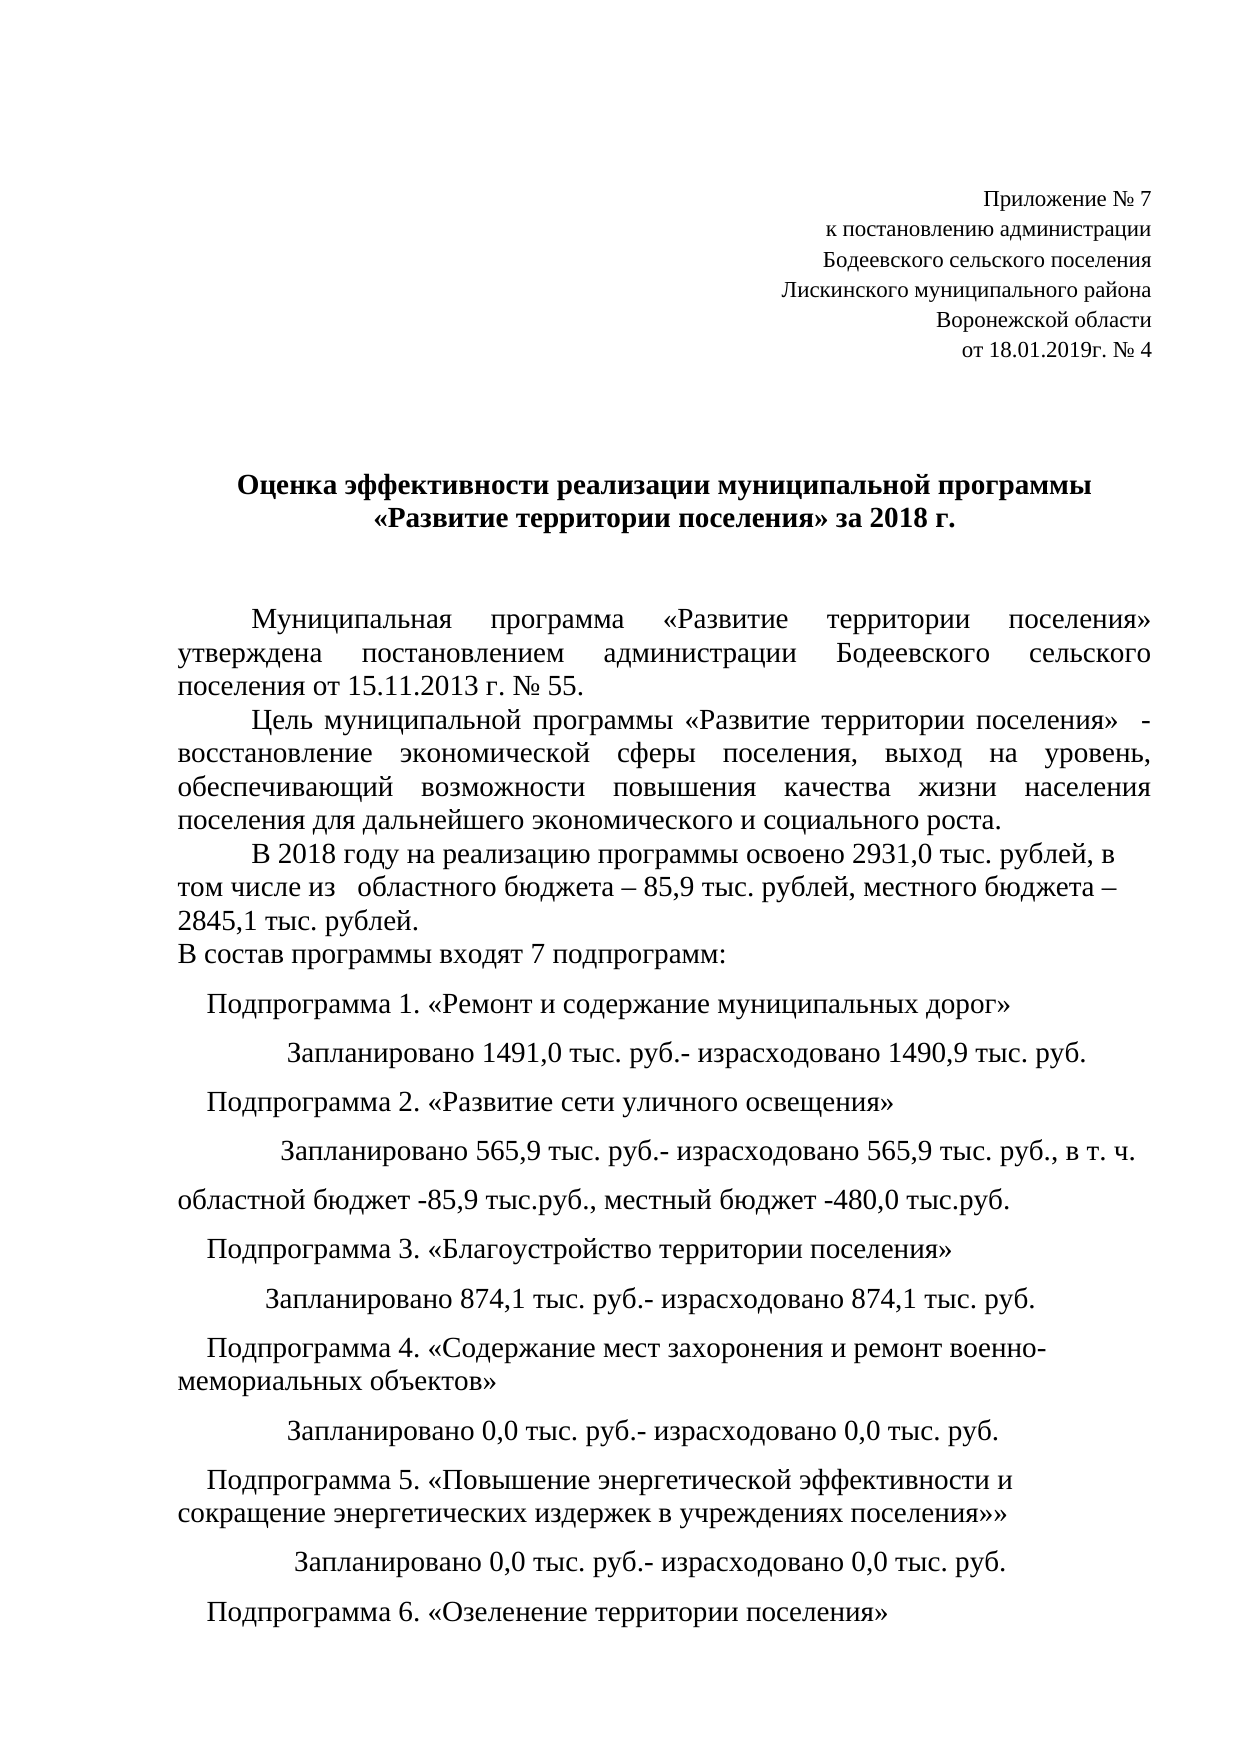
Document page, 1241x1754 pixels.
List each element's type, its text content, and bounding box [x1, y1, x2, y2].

text Бодеевского сельского поселения [177, 246, 1152, 272]
text областной бюджет -85,9 тыс.руб., местный бюджет -480,0 тыс.руб. [177, 1182, 1152, 1216]
text «Развитие территории поселения» за 2018 г. [177, 501, 1152, 534]
text Оценка эффективности реализации муниципальной программы [177, 467, 1152, 501]
text Запланировано 1491,0 тыс. руб.- израсходовано 1490,9 тыс. руб. [177, 1035, 1152, 1068]
text Запланировано 874,1 тыс. руб.- израсходовано 874,1 тыс. руб. [177, 1281, 1152, 1314]
text от 18.01.2019г. № 4 [177, 336, 1152, 363]
text Запланировано 565,9 тыс. руб.- израсходовано 565,9 тыс. руб., в т. ч. [177, 1133, 1152, 1167]
text Воронежской области [177, 306, 1152, 332]
text Подпрограмма 2. «Развитие сети уличного освещения» [177, 1084, 1152, 1118]
text Лискинского муниципального района [177, 276, 1152, 302]
text В состав программы входят 7 подпрограмм: [177, 937, 1152, 970]
text В 2018 году на реализацию программы освоено 2931,0 тыс. рублей, в том числе из областного бюджета – 85,9 тыс. рублей, местного бюджета –2845,1 тыс. рублей. [177, 836, 1152, 937]
text к постановлению администрации [177, 215, 1152, 242]
text Запланировано 0,0 тыс. руб.- израсходовано 0,0 тыс. руб. [177, 1413, 1152, 1446]
text Муниципальная программа «Развитие территории поселения» утверждена постановлением администрации Бодеевского сельского поселения от 15.11.2013 г. № 55. [177, 601, 1152, 702]
text Приложение № 7 [177, 185, 1152, 212]
text Цель муниципальной программы «Развитие территории поселения» - восстановление экономической сферы поселения, выход на уровень, обеспечивающий возможности повышения качества жизни населения поселения для дальнейшего экономического и социального роста. [177, 702, 1152, 836]
text Подпрограмма 4. «Содержание мест захоронения и ремонт военно-мемориальных объектов» [177, 1330, 1152, 1397]
text Подпрограмма 5. «Повышение энергетической эффективности и сокращение энергетических издержек в учреждениях поселения»» [177, 1462, 1152, 1529]
text Подпрограмма 1. «Ремонт и содержание муниципальных дорог» [177, 986, 1152, 1019]
text Подпрограмма 6. «Озеленение территории поселения» [177, 1594, 1152, 1627]
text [177, 1544, 1152, 1578]
text Подпрограмма 3. «Благоустройство территории поселения» [177, 1232, 1152, 1265]
